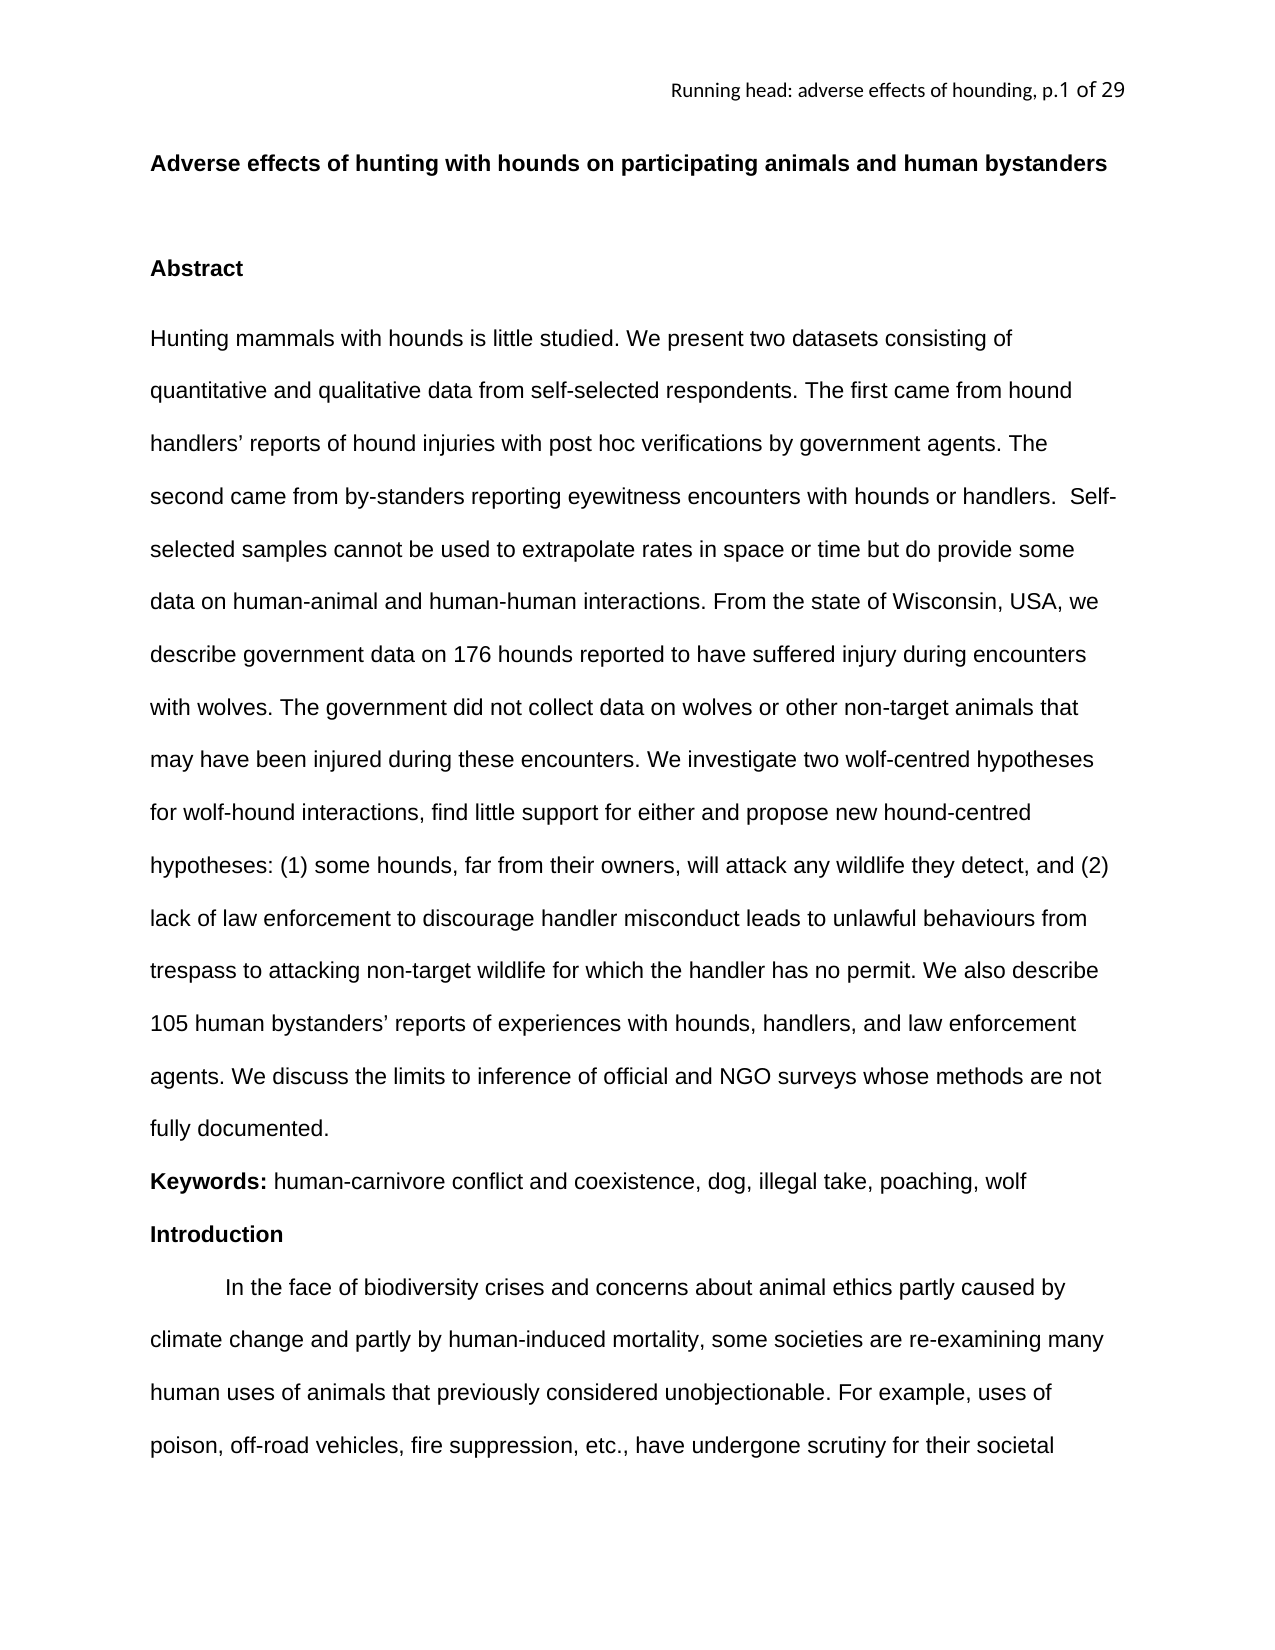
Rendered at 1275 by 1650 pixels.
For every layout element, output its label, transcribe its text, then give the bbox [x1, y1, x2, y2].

text Keywords: human-carnivore conflict and coexistence, dog, illegal take, poaching, wolf [150, 1168, 1125, 1194]
text Introduction [150, 1221, 1125, 1247]
text Adverse effects of hunting with hounds on participating animals and human bystanders [150, 150, 1125, 176]
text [150, 1273, 1125, 1458]
text Abstract [150, 255, 1125, 282]
text Hunting mammals with hounds is little studied. We present two datasets consisting of quantitative and qualitative data from self-selected respondents. The first came from hound handlers’ reports of hound injuries with post hoc verifications by government agents. The second came from by-standers reporting eyewitness encounters with hounds or handlers. Self-selected samples cannot be used to extrapolate rates in space or time but do provide some data on human-animal and human-human interactions. From the state of Wisconsin, USA, we describe government data on 176 hounds reported to have suffered injury during encounters with wolves. The government did not collect data on wolves or other non-target animals that may have been injured during these encounters. We investigate two wolf-centred hypotheses for wolf-hound interactions, find little support for either and propose new hound-centred hypotheses: (1) some hounds, far from their owners, will attack any wildlife they detect, and (2) lack of law enforcement to discourage handler misconduct leads to unlawful behaviours from trespass to attacking non-target wildlife for which the handler has no permit. We also describe 105 human bystanders’ reports of experiences with hounds, handlers, and law enforcement agents. We discuss the limits to inference of official and NGO surveys whose methods are not fully documented. [150, 325, 1125, 1142]
